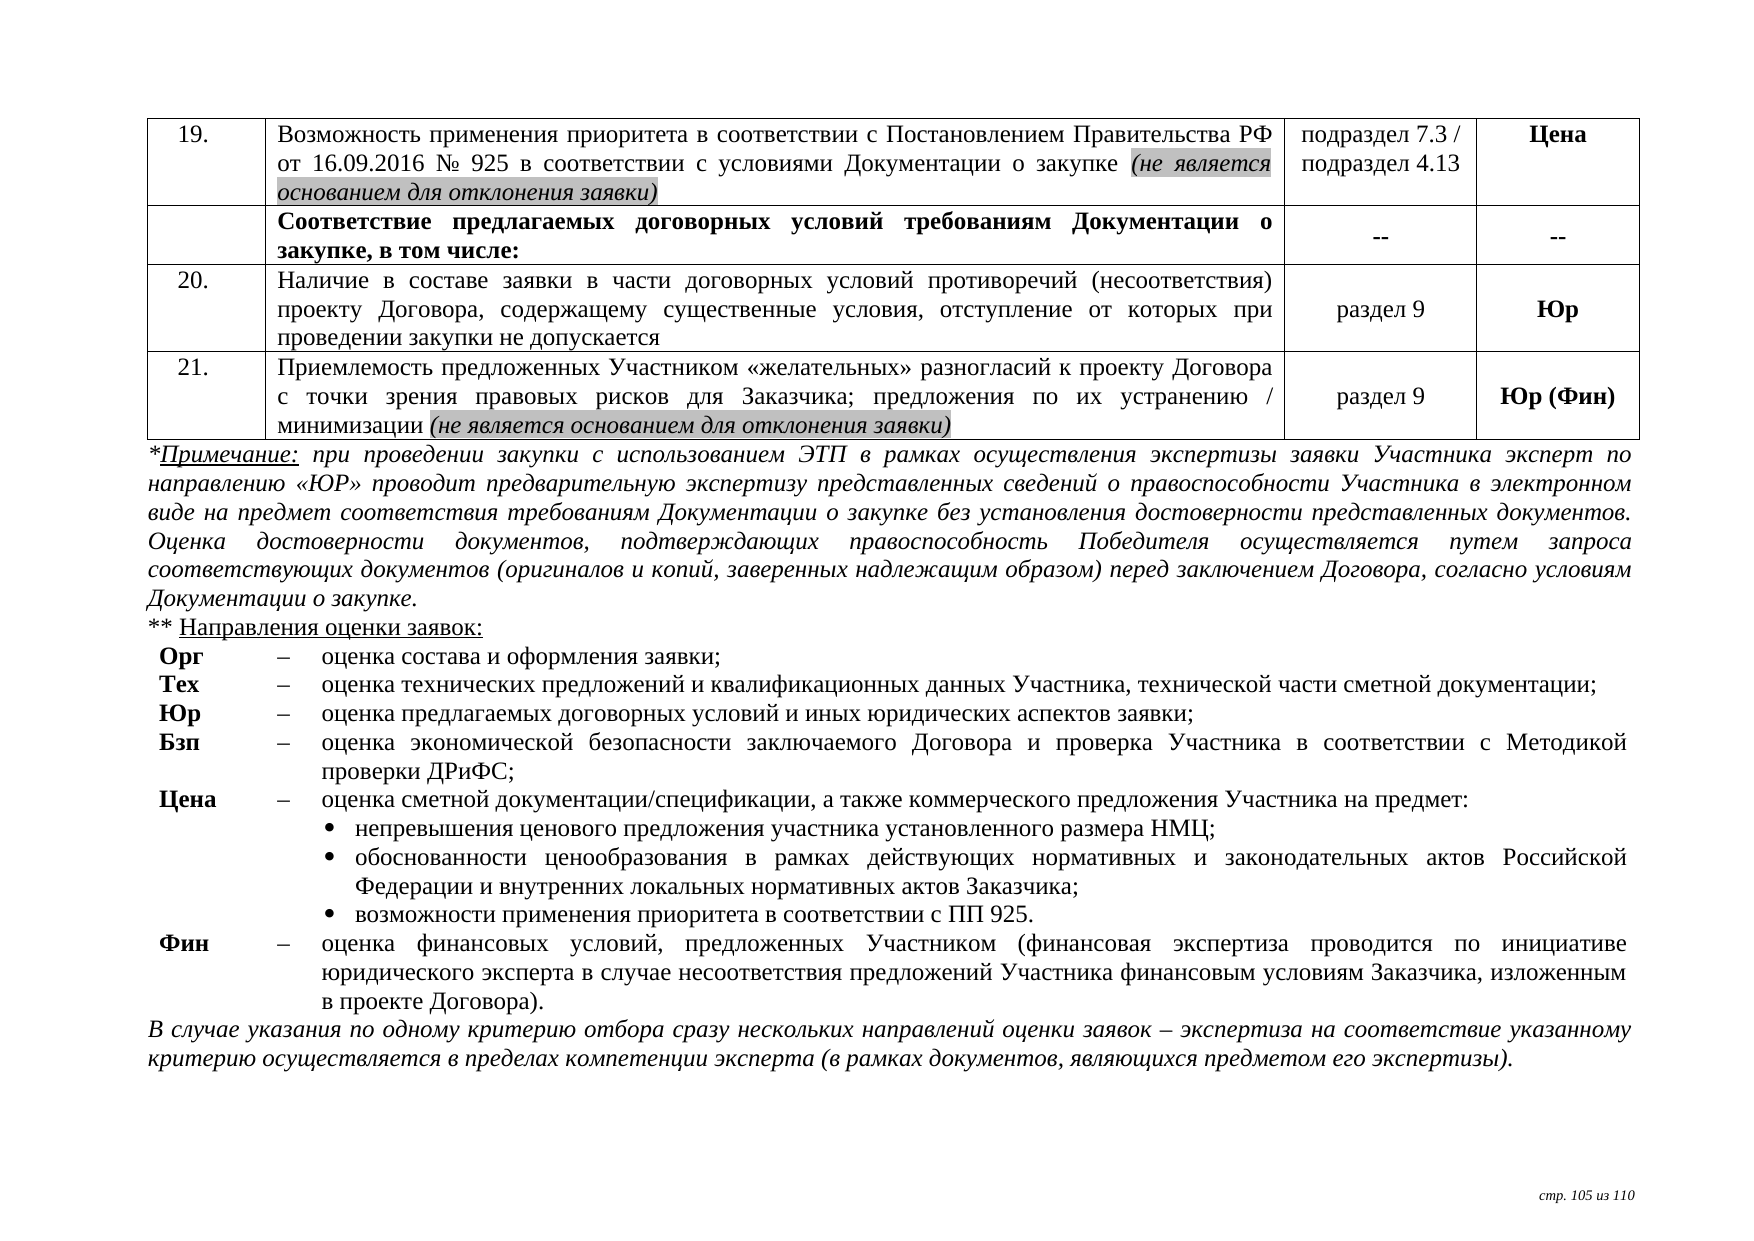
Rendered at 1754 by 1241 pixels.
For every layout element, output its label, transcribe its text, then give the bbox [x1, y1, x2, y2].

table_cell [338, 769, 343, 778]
table_cell Тех [148, 670, 266, 698]
table_cell Возможность применения приоритета в соответствии с Постановлением Правительства РФ от 16.09.2016 № 925 в соответствии с условиями Документации о закупке (не является основанием для отклонения заявки) [266, 119, 1284, 205]
table_cell раздел 9 [1285, 265, 1476, 351]
table_cell [148, 265, 265, 351]
table_header Орг [148, 641, 266, 669]
text *Примечание: при проведении закупки с использованием ЭТП в рамках осуществления экспертизы заявки Участника эксперт по направлению «ЮР» проводит предварительную экспертизу представленных сведений о правоспособности Участника в электронном виде на предмет соответствия требованиям Документации о закупке без установления достоверности представленных документов. Оценка достоверности документов, подтверждающих правоспособность Победителя осуществляется путем запроса соответствующих документов (оригиналов и копий, заверенных надлежащим образом) перед заключением Договора, согласно условиям Документации о закупке. [148, 440, 1636, 612]
table_cell Юр [148, 698, 266, 727]
table_cell Приемлемость предложенных Участником «желательных» разногласий к проекту Договора с точки зрения правовых рисков для Заказчика; предложения по их устранению / минимизации (не является основанием для отклонения заявки) [266, 352, 1284, 438]
table_cell Цена [1477, 119, 1639, 205]
table_cell оценка технических предложений и квалификационных данных Участника, технической части сметной документации; [310, 670, 1639, 698]
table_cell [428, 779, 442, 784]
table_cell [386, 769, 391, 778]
table_cell [148, 352, 265, 438]
table_cell – [266, 698, 310, 727]
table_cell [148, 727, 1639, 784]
table_header – [266, 641, 310, 669]
table_cell Наличие в составе заявки в части договорных условий противоречий (несоответствия) проекту Договора, содержащему существенные условия, отступление от которых при проведении закупки не допускается [266, 265, 1284, 351]
table_header оценка состава и оформления заявки; [310, 641, 1639, 669]
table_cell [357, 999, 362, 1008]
text ** Направления оценки заявок: [148, 612, 1636, 641]
table_cell раздел 9 [1285, 352, 1476, 438]
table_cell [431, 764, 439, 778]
table_cell [148, 206, 265, 264]
table_cell оценка предлагаемых договорных условий и иных юридических аспектов заявки; [310, 698, 1639, 727]
table_cell – [266, 670, 310, 698]
table_cell Соответствие предлагаемых договорных условий требованиям Документации о закупке, в том числе: [266, 206, 1284, 264]
table_cell -- [1285, 206, 1476, 264]
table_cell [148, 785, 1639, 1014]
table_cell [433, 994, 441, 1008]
table_cell Юр [1477, 265, 1639, 351]
table_cell -- [1477, 206, 1639, 264]
table_cell подраздел 7.3 / подраздел 4.13 [1285, 119, 1476, 205]
text В случае указания по одному критерию отбора сразу нескольких направлений оценки заявок – экспертиза на соответствие указанному критерию осуществляется в пределах компетенции эксперта (в рамках документов, являющихся предметом его экспертизы). [148, 1014, 1636, 1072]
table_cell [148, 119, 265, 205]
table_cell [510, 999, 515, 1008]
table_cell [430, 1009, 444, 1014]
table_cell Юр (Фин) [1477, 352, 1639, 438]
